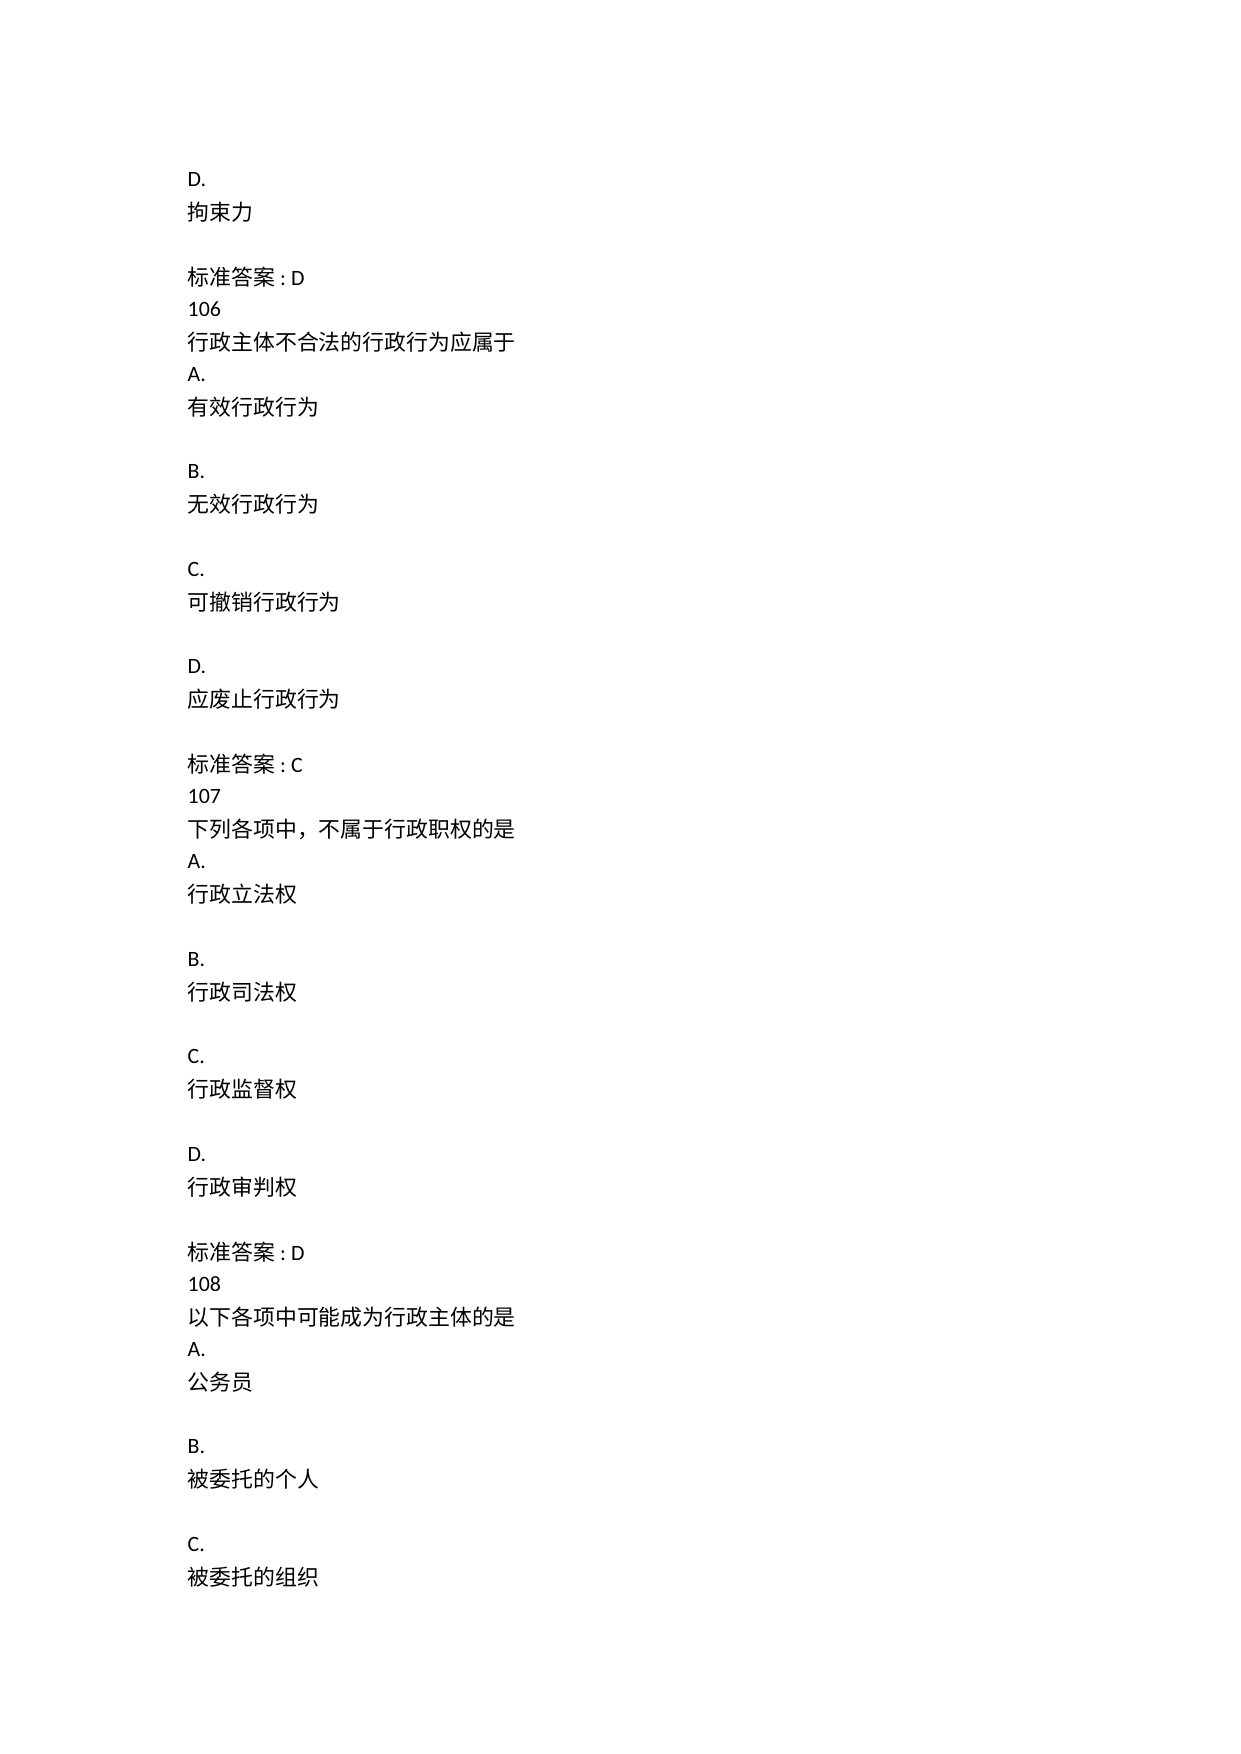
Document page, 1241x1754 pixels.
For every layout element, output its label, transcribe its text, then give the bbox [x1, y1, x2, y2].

text C. [187, 1039, 1053, 1072]
text A. [187, 1332, 1053, 1364]
text D. [187, 649, 1053, 682]
text 标准答案 : D [187, 259, 1053, 292]
text 行政监督权 [187, 1072, 1053, 1104]
text B. [187, 1429, 1053, 1462]
text B. [187, 942, 1053, 974]
text A. [187, 844, 1053, 877]
text 108 [187, 1267, 1053, 1299]
text B. [187, 454, 1053, 487]
text 107 [187, 779, 1053, 812]
text 标准答案 : C [187, 747, 1053, 779]
text 106 [187, 292, 1053, 324]
text 行政主体不合法的行政行为应属于 [187, 324, 1053, 357]
text 被委托的组织 [187, 1559, 1053, 1592]
text 应废止行政行为 [187, 682, 1053, 714]
text D. [187, 1137, 1053, 1169]
text 无效行政行为 [187, 487, 1053, 519]
text 拘束力 [187, 194, 1053, 227]
text C. [187, 1527, 1053, 1559]
text 被委托的个人 [187, 1462, 1053, 1494]
text 行政立法权 [187, 877, 1053, 909]
text D. [187, 162, 1053, 194]
text A. [187, 357, 1053, 389]
text 行政司法权 [187, 974, 1053, 1007]
text 下列各项中，不属于行政职权的是 [187, 812, 1053, 844]
text 有效行政行为 [187, 389, 1053, 422]
text 标准答案 : D [187, 1234, 1053, 1267]
text 公务员 [187, 1364, 1053, 1397]
text C. [187, 552, 1053, 584]
text 行政审判权 [187, 1169, 1053, 1202]
text 可撤销行政行为 [187, 584, 1053, 617]
text 以下各项中可能成为行政主体的是 [187, 1299, 1053, 1332]
